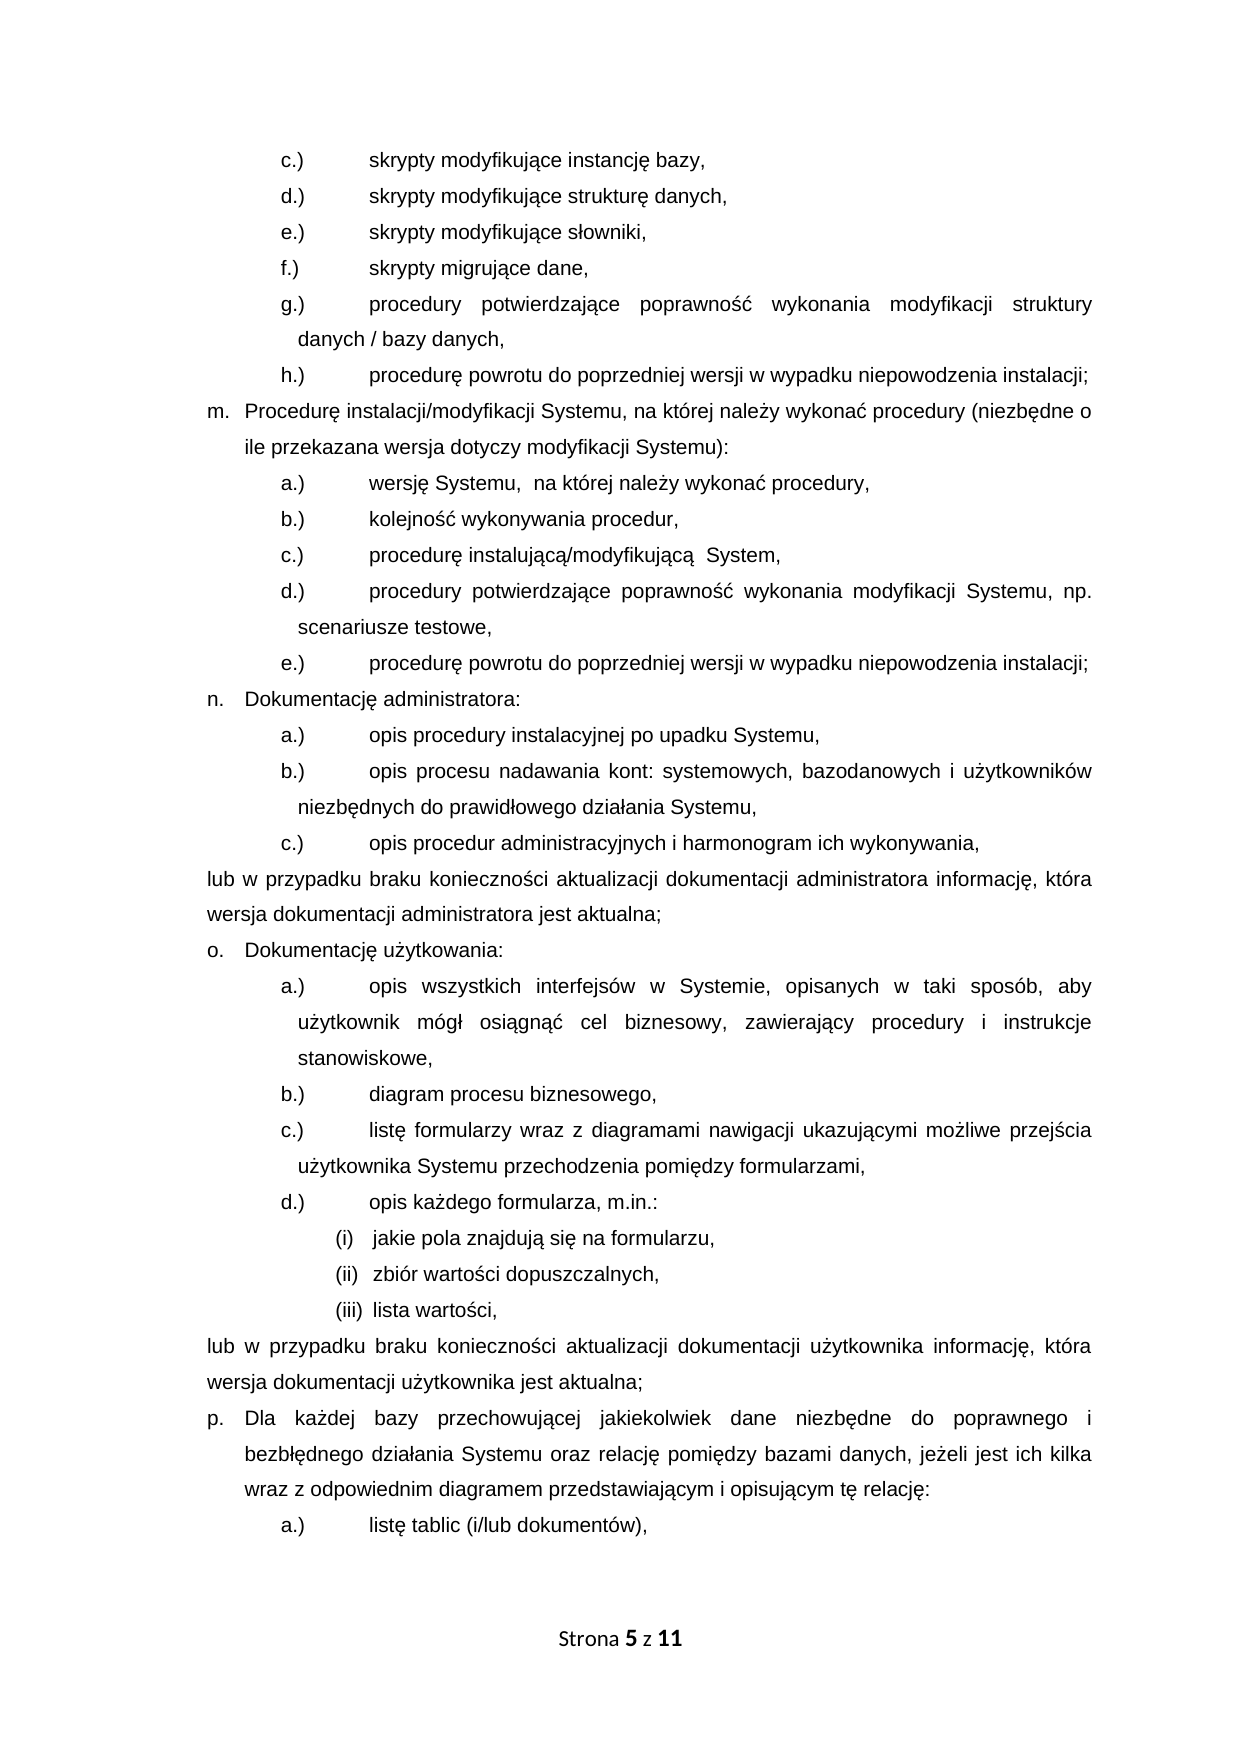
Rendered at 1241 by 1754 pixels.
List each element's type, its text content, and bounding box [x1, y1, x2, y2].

list kolejność wykonywania procedur, [281, 507, 1093, 531]
list opis każdego formularza, m.in.: [281, 1190, 1093, 1214]
list procedury potwierdzające poprawność wykonania modyfikacji Systemu, np. scenariusze testowe, [281, 579, 1093, 639]
list procedurę powrotu do poprzedniej wersji w wypadku niepowodzenia instalacji; [281, 651, 1093, 675]
list listę tablic (i/lub dokumentów), [281, 1513, 1093, 1537]
list skrypty modyfikujące słowniki, [281, 219, 1093, 243]
list Procedurę instalacji/modyfikacji Systemu, na której należy wykonać procedury (niezbędne o ile przekazana wersja dotyczy modyfikacji Systemu): [207, 399, 1093, 459]
list Dla każdej bazy przechowującej jakiekolwiek dane niezbędne do poprawnego i bezbłędnego działania Systemu oraz relację pomiędzy bazami danych, jeżeli jest ich kilka wraz z odpowiednim diagramem przedstawiającym i opisującym tę relację: [207, 1405, 1093, 1501]
list lista wartości, [335, 1298, 1093, 1322]
list procedurę instalującą/modyfikującą System, [281, 543, 1093, 567]
list wersję Systemu, na której należy wykonać procedury, [281, 471, 1093, 495]
list opis wszystkich interfejsów w Systemie, opisanych w taki sposób, aby użytkownik mógł osiągnąć cel biznesowy, zawierający procedury i instrukcje stanowiskowe, [281, 974, 1093, 1070]
list skrypty modyfikujące strukturę danych, [281, 183, 1093, 207]
list opis procesu nadawania kont: systemowych, bazodanowych i użytkowników niezbędnych do prawidłowego działania Systemu, [281, 758, 1093, 818]
list Dokumentację użytkowania: [207, 938, 1093, 962]
list skrypty modyfikujące instancję bazy, [281, 148, 1093, 172]
list opis procedur administracyjnych i harmonogram ich wykonywania, [281, 830, 1093, 854]
list listę formularzy wraz z diagramami nawigacji ukazującymi możliwe przejścia użytkownika Systemu przechodzenia pomiędzy formularzami, [281, 1118, 1093, 1178]
text lub w przypadku braku konieczności aktualizacji dokumentacji administratora informację, która wersja dokumentacji administratora jest aktualna; [207, 866, 1093, 926]
text lub w przypadku braku konieczności aktualizacji dokumentacji użytkownika informację, która wersja dokumentacji użytkownika jest aktualna; [207, 1333, 1093, 1393]
list Dokumentację administratora: [207, 687, 1093, 711]
list jakie pola znajdują się na formularzu, [335, 1226, 1093, 1250]
list skrypty migrujące dane, [281, 255, 1093, 279]
list opis procedury instalacyjnej po upadku Systemu, [281, 723, 1093, 747]
list diagram procesu biznesowego, [281, 1082, 1093, 1106]
list zbiór wartości dopuszczalnych, [335, 1262, 1093, 1286]
list procedury potwierdzające poprawność wykonania modyfikacji struktury danych / bazy danych, [281, 291, 1093, 351]
list procedurę powrotu do poprzedniej wersji w wypadku niepowodzenia instalacji; [281, 363, 1093, 387]
